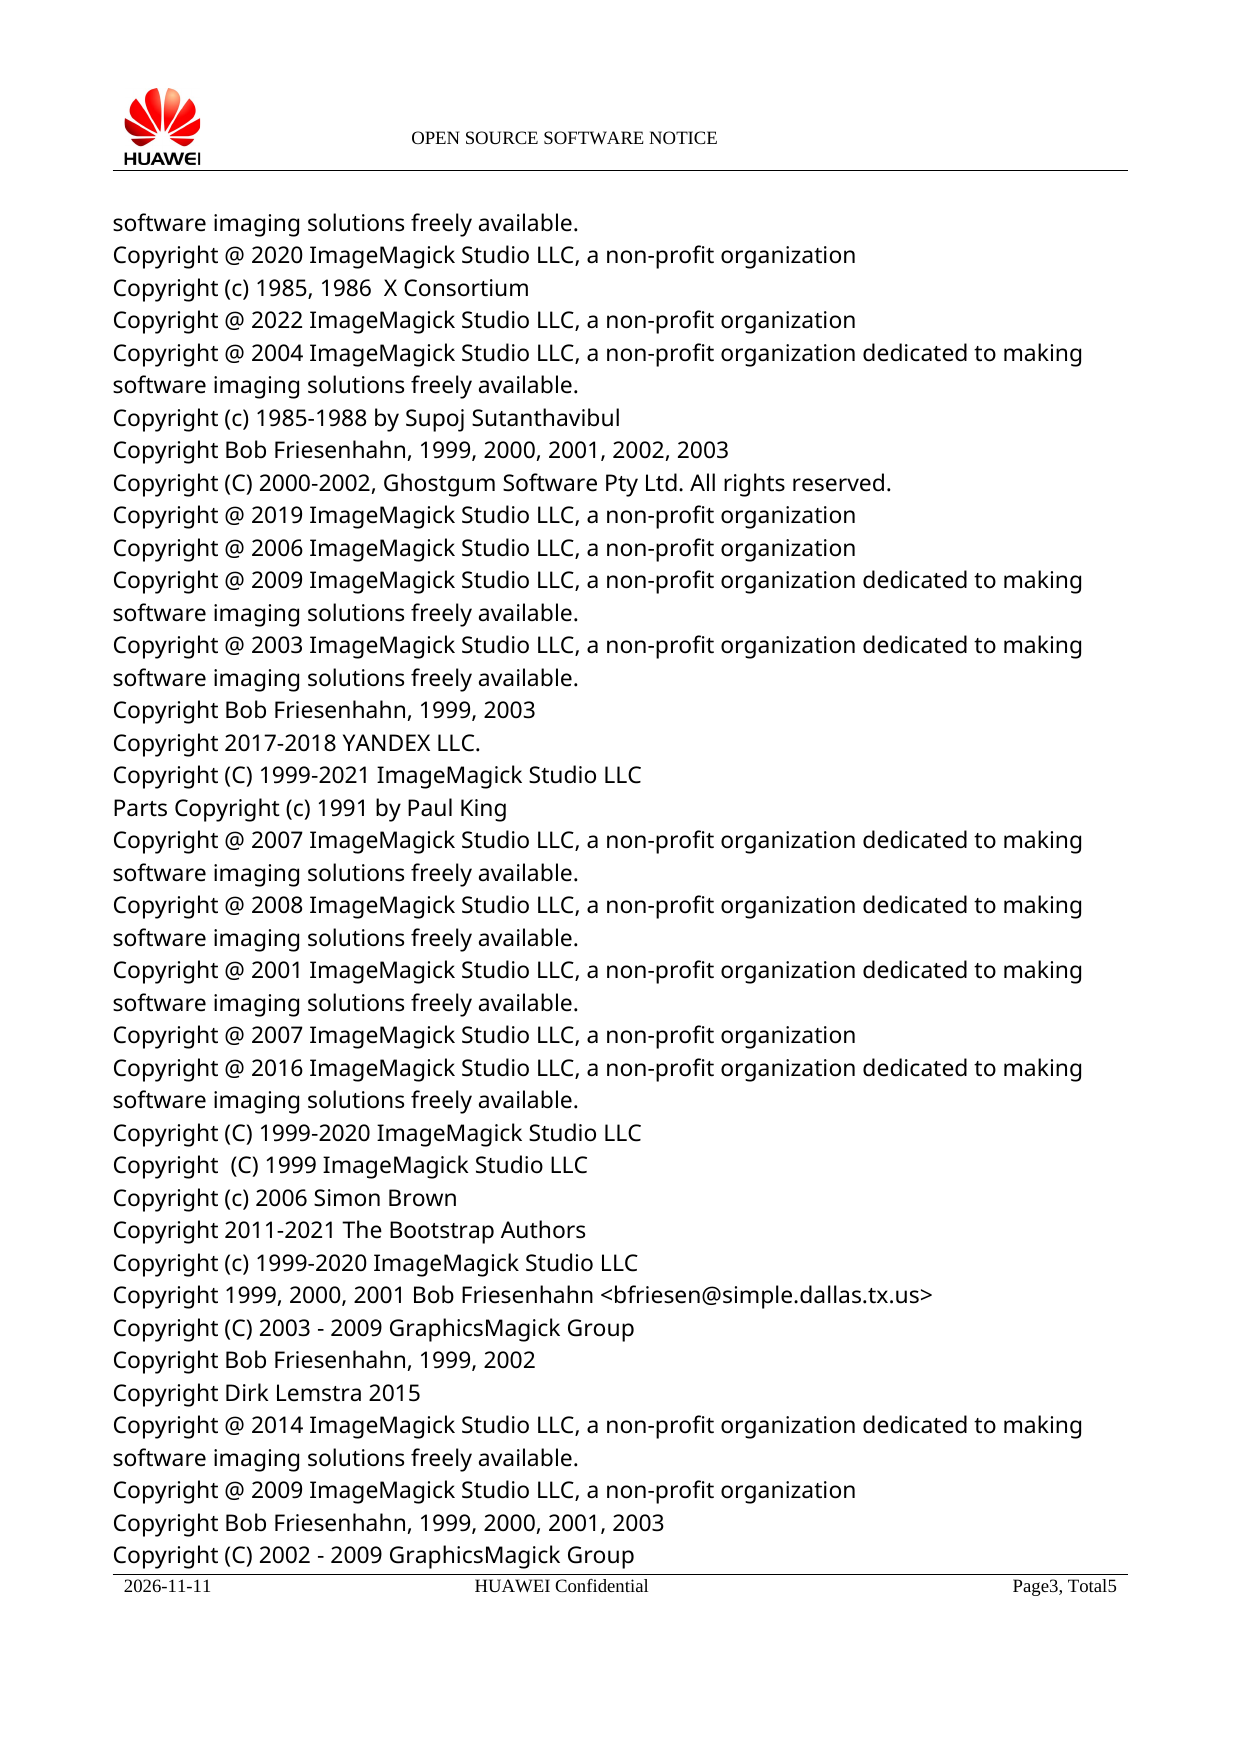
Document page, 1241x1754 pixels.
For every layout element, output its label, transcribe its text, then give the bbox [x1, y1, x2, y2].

picture [124, 88, 201, 165]
